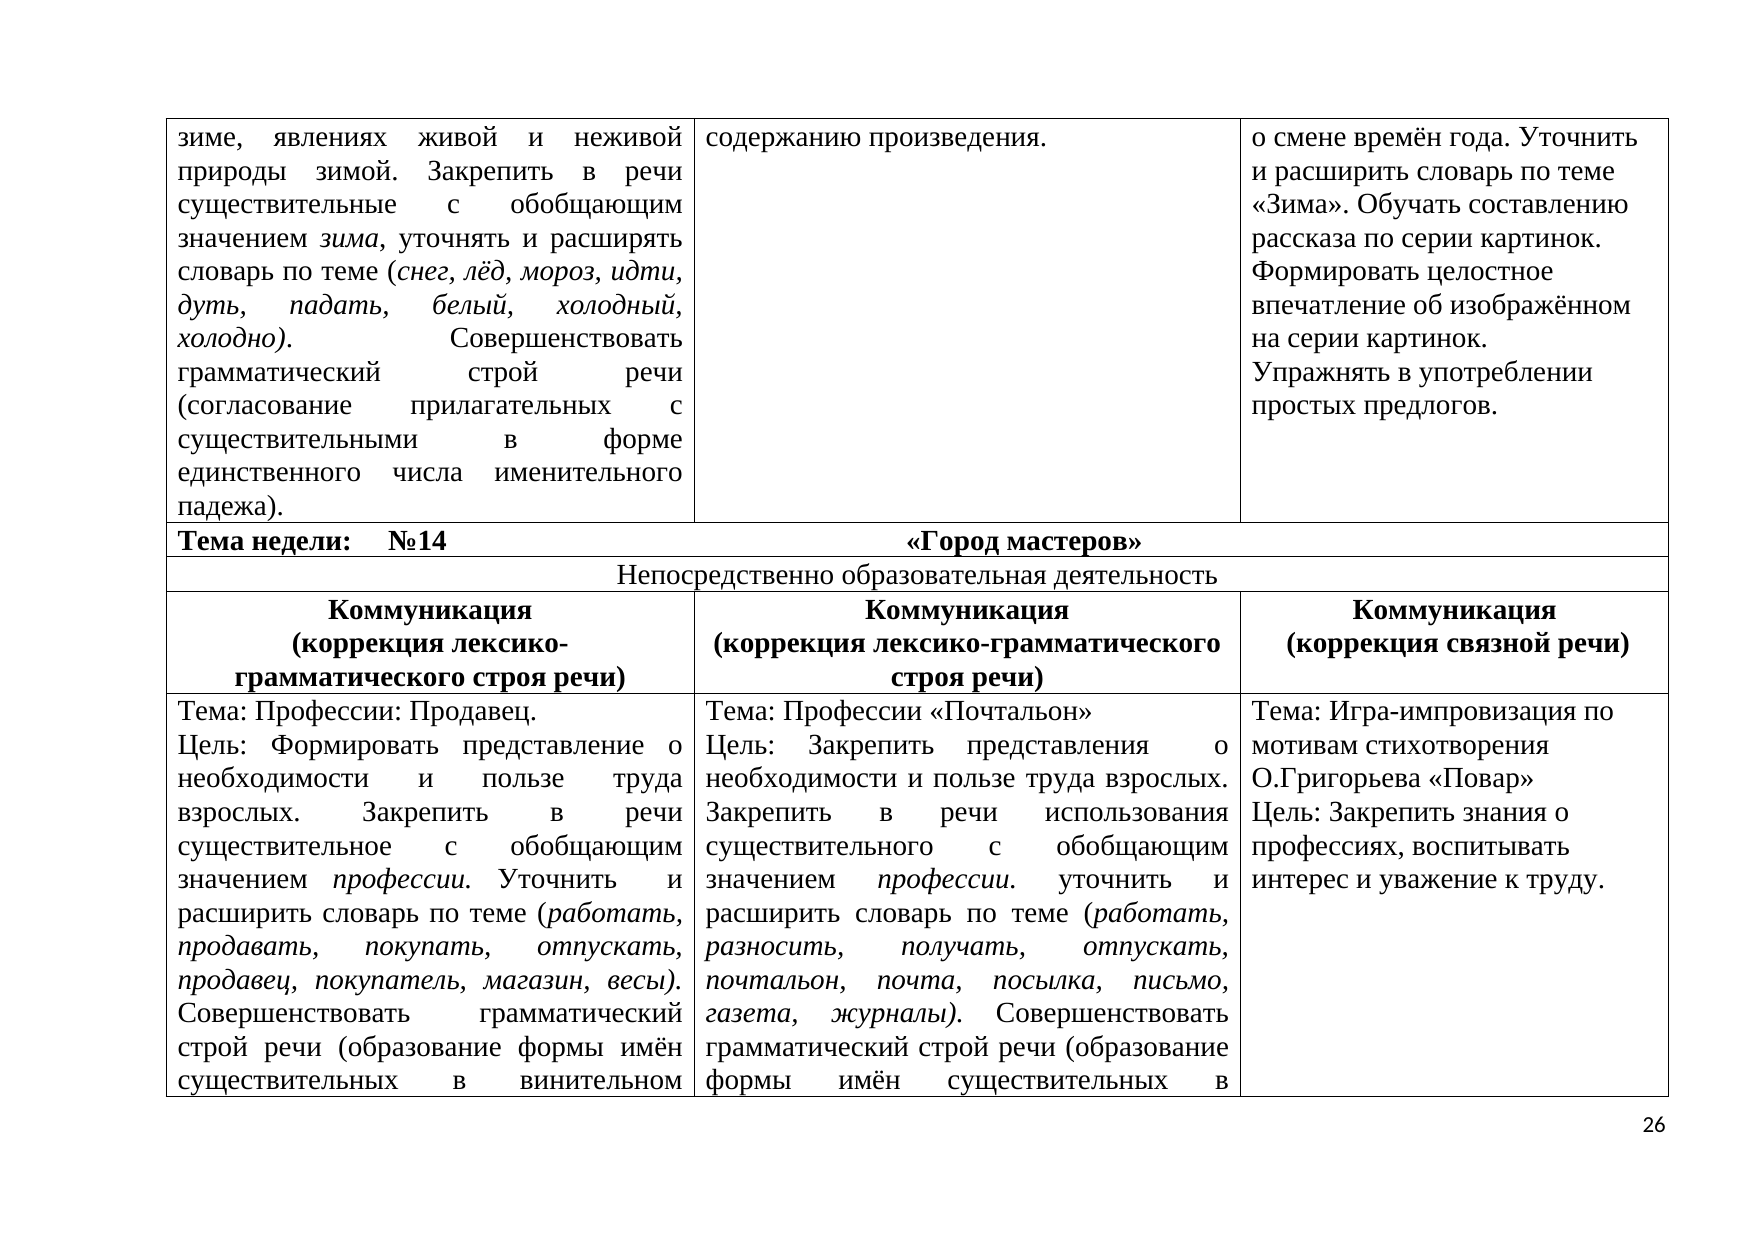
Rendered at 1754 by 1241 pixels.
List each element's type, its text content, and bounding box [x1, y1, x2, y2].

table_cell Коммуникация (коррекция лексико-грамматического строя речи) [167, 592, 694, 692]
table_cell Коммуникация (коррекция лексико-грамматического строя речи) [695, 592, 1240, 692]
table_cell Коммуникация (коррекция связной речи) [1241, 592, 1668, 692]
table_cell Тема недели: №14 «Город мастеров» [167, 523, 1668, 556]
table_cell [695, 119, 1240, 522]
table_cell Непосредственно образовательная деятельность [167, 557, 1668, 591]
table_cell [167, 119, 694, 522]
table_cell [695, 694, 1240, 1096]
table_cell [167, 694, 694, 1096]
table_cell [1241, 119, 1668, 522]
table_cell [1241, 694, 1668, 1096]
